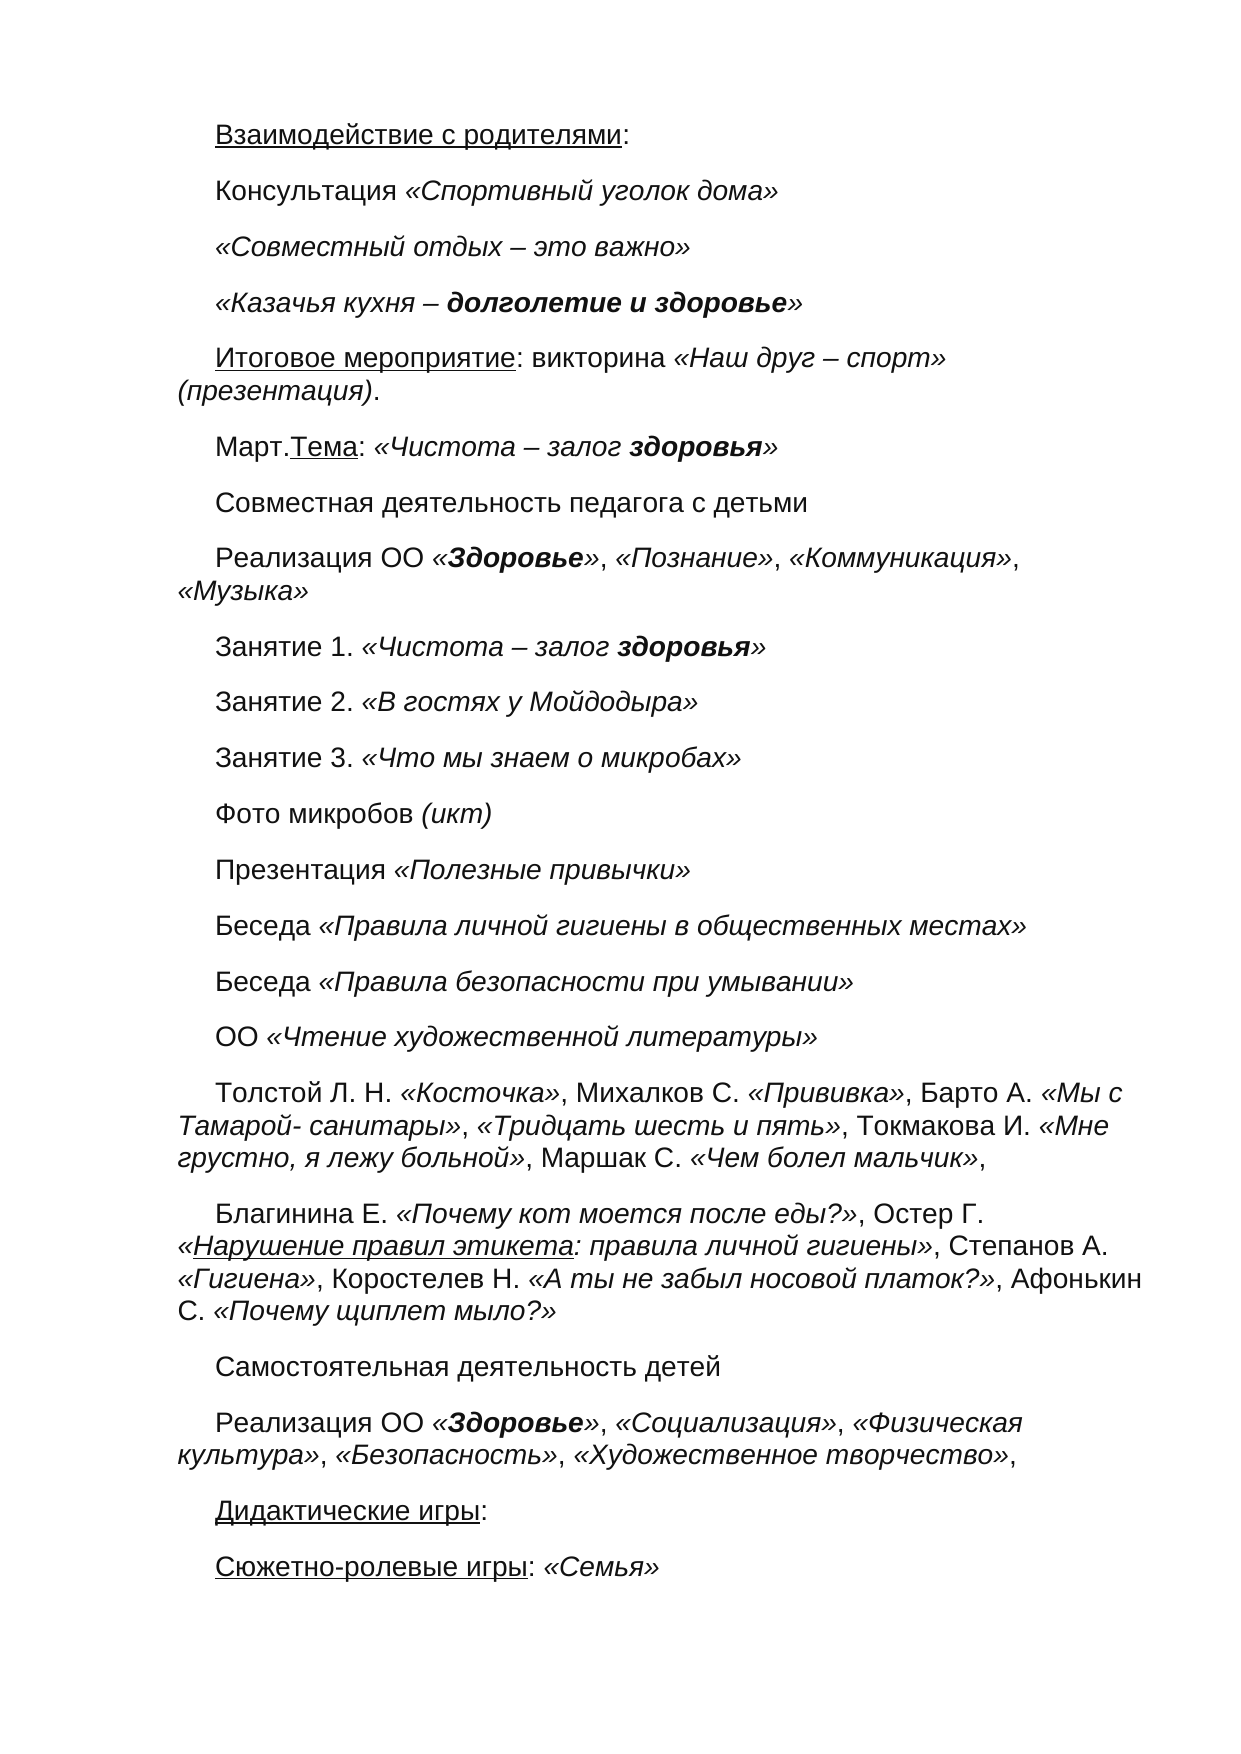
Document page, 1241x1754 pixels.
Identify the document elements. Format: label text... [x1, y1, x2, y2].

text Занятие 1. «Чистота – залог здоровья» [177, 629, 1152, 662]
text Фото микробов (икт) [177, 797, 1152, 829]
text Консультация «Спортивный уголок дома» [177, 174, 1152, 206]
text ОО «Чтение художественной литературы» [177, 1020, 1152, 1053]
text Занятие 2. «В гостях у Мойдодыра» [177, 685, 1152, 718]
text Сюжетно-ролевые игры: «Семья» [177, 1550, 1152, 1582]
text Реализация ОО «Здоровье», «Социализация», «Физическая культура», «Безопасность», «Художественное творчество», [177, 1406, 1152, 1471]
text Беседа «Правила личной гигиены в общественных местах» [177, 909, 1152, 941]
text Совместная деятельность педагога с детьми [177, 486, 1152, 518]
text Реализация ОО «Здоровье», «Познание», «Коммуникация», «Музыка» [177, 541, 1152, 606]
text «Казачья кухня – долголетие и здоровье» [177, 286, 1152, 318]
text Март.Тема: «Чистота – залог здоровья» [177, 430, 1152, 462]
text Толстой Л. Н. «Косточка», Михалков С. «Прививка», Барто А. «Мы с Тамарой- санитары», «Тридцать шесть и пять», Токмакова И. «Мне грустно, я лежу больной», Маршак С. «Чем болел мальчик», [177, 1076, 1152, 1173]
text Благинина Е. «Почему кот моется после еды?», Остер Г. «Нарушение правил этикета: правила личной гигиены», Степанов А. «Гигиена», Коростелев Н. «А ты не забыл носовой платок?», Афонькин С. «Почему щиплет мыло?» [177, 1197, 1152, 1326]
text Беседа «Правила безопасности при умывании» [177, 964, 1152, 997]
text «Совместный отдых – это важно» [177, 230, 1152, 262]
text Занятие 3. «Что мы знаем о микробах» [177, 741, 1152, 774]
text Самостоятельная деятельность детей [177, 1350, 1152, 1382]
text Итоговое мероприятие: викторина «Наш друг – спорт» (презентация). [177, 341, 1152, 406]
text Презентация «Полезные привычки» [177, 853, 1152, 885]
text Дидактические игры: [177, 1494, 1152, 1526]
text Взаимодействие с родителями: [177, 118, 1152, 151]
